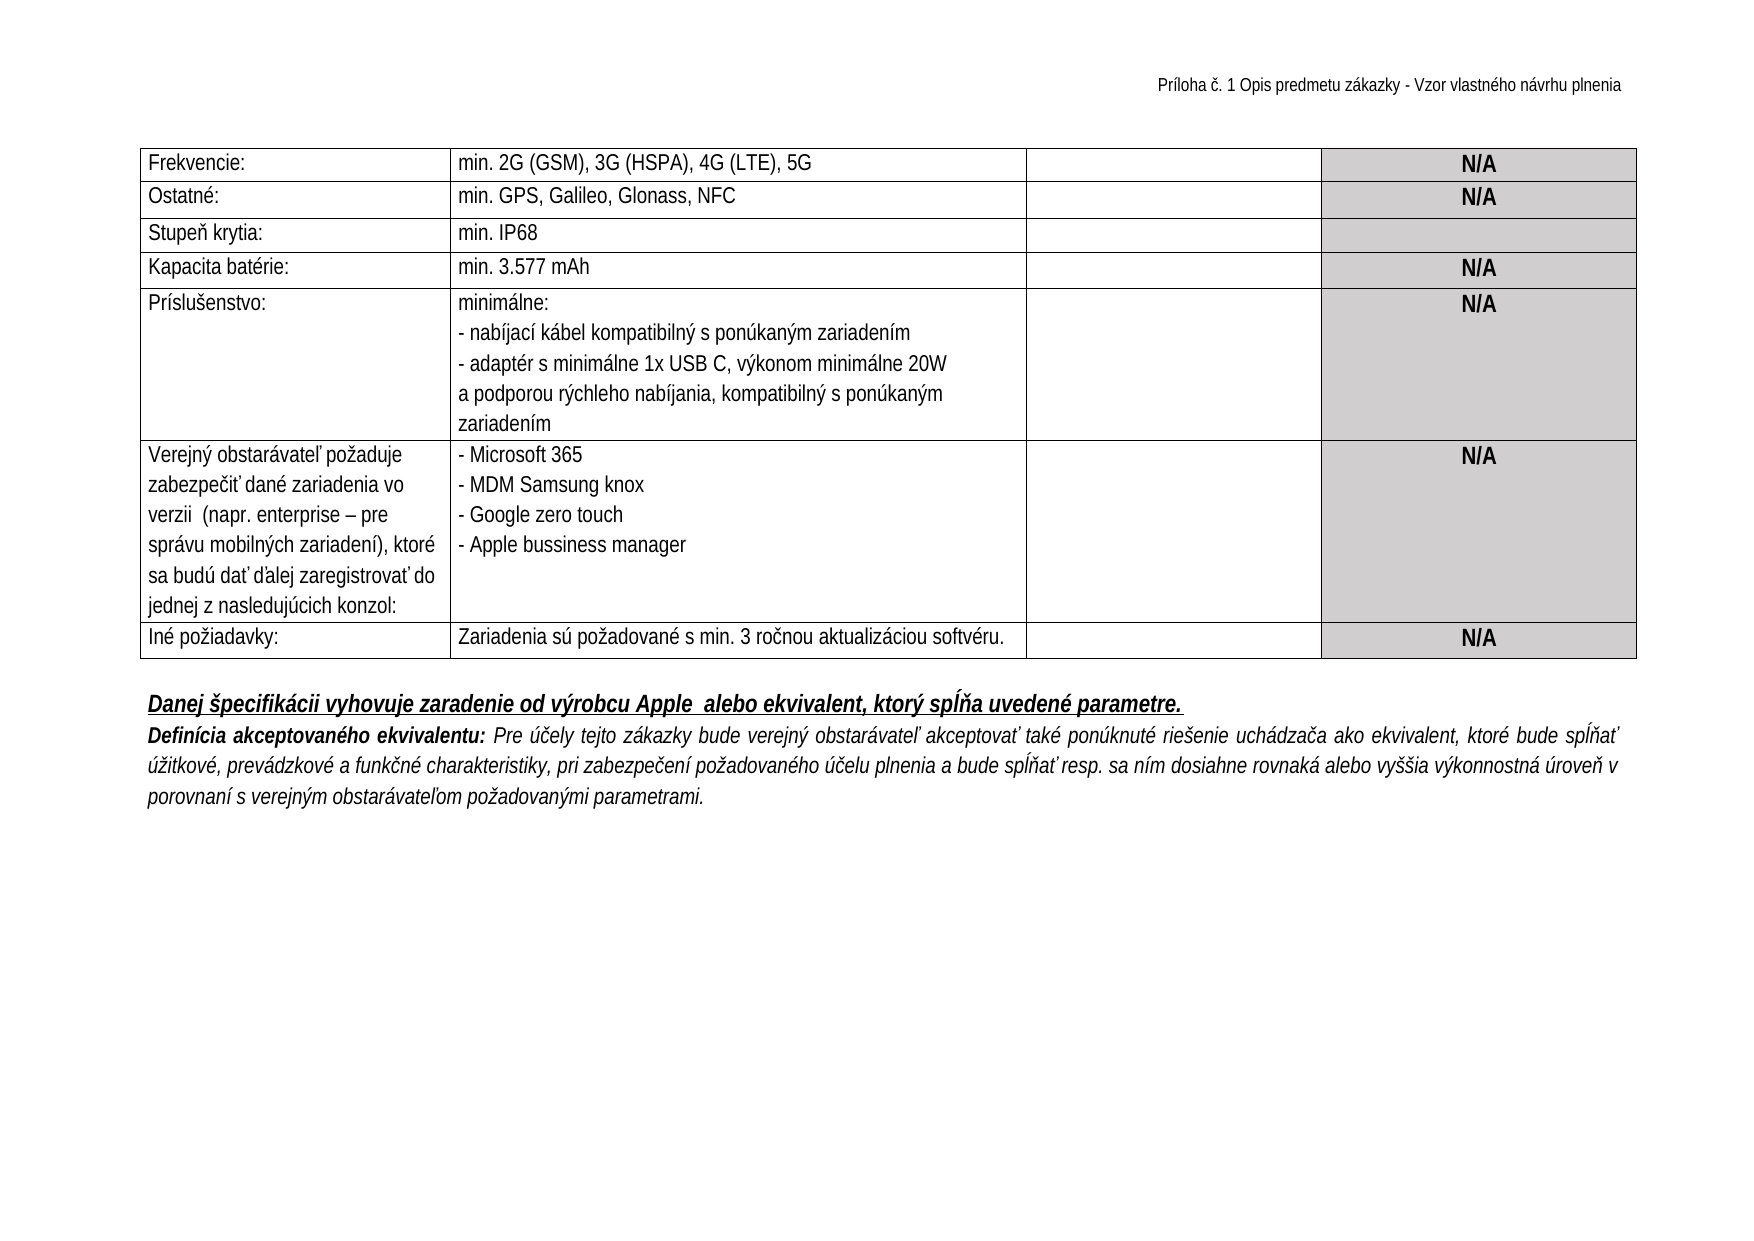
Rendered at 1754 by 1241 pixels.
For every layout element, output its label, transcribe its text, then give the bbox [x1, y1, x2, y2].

table_cell - Microsoft 365 - MDM Samsung knox - Google zero touch - Apple bussiness manager [451, 441, 1026, 622]
table_cell [1322, 219, 1636, 252]
table_cell N/A [1322, 289, 1636, 440]
table_cell [1027, 623, 1321, 658]
table_cell [1027, 182, 1321, 218]
table_cell min. 2G (GSM), 3G (HSPA), 4G (LTE), 5G [451, 149, 1026, 181]
table_cell Príslušenstvo: [141, 289, 450, 440]
table_cell Iné požiadavky: [141, 623, 450, 658]
table_cell Verejný obstarávateľ požaduje zabezpečiť dané zariadenia vo verzii (napr. enterprise – pre správu mobilných zariadení), ktoré sa budú dať ďalej zaregistrovať do jednej z nasledujúcich konzol: [141, 441, 450, 622]
table_cell Frekvencie: [141, 149, 450, 181]
text Definícia akceptovaného ekvivalentu: Pre účely tejto zákazky bude verejný obstarávateľ akceptovať také ponúknuté riešenie uchádzača ako ekvivalent, ktoré bude spĺňať úžitkové, prevádzkové a funkčné charakteristiky, pri zabezpečení požadovaného účelu plnenia a bude spĺňať resp. sa ním dosiahne rovnaká alebo vyššia výkonnostná úroveň v porovnaní s verejným obstarávateľom požadovanými parametrami. [148, 722, 1621, 809]
text Danej špecifikácii vyhovuje zaradenie od výrobcu Apple alebo ekvivalent, ktorý spĺňa uvedené parametre. [148, 689, 1621, 718]
table_cell N/A [1322, 182, 1636, 218]
table_cell min. GPS, Galileo, Glonass, NFC [451, 182, 1026, 218]
table_cell N/A [1322, 149, 1636, 181]
table_cell Zariadenia sú požadované s min. 3 ročnou aktualizáciou softvéru. [451, 623, 1026, 658]
table_cell Kapacita batérie: [141, 253, 450, 288]
table_cell N/A [1322, 253, 1636, 288]
table_cell N/A [1322, 623, 1636, 658]
table_cell [1027, 253, 1321, 288]
table_cell N/A [1322, 441, 1636, 622]
table_cell [1027, 441, 1321, 622]
table_cell Stupeň krytia: [141, 219, 450, 252]
table_cell minimálne: - nabíjací kábel kompatibilný s ponúkaným zariadením - adaptér s minimálne 1x USB C, výkonom minimálne 20W a podporou rýchleho nabíjania, kompatibilný s ponúkaným zariadením [451, 289, 1026, 440]
table_cell [1027, 149, 1321, 181]
table_cell min. IP68 [451, 219, 1026, 252]
table_cell [1027, 289, 1321, 440]
table_cell Ostatné: [141, 182, 450, 218]
table_cell [1027, 219, 1321, 252]
table_cell min. 3.577 mAh [451, 253, 1026, 288]
